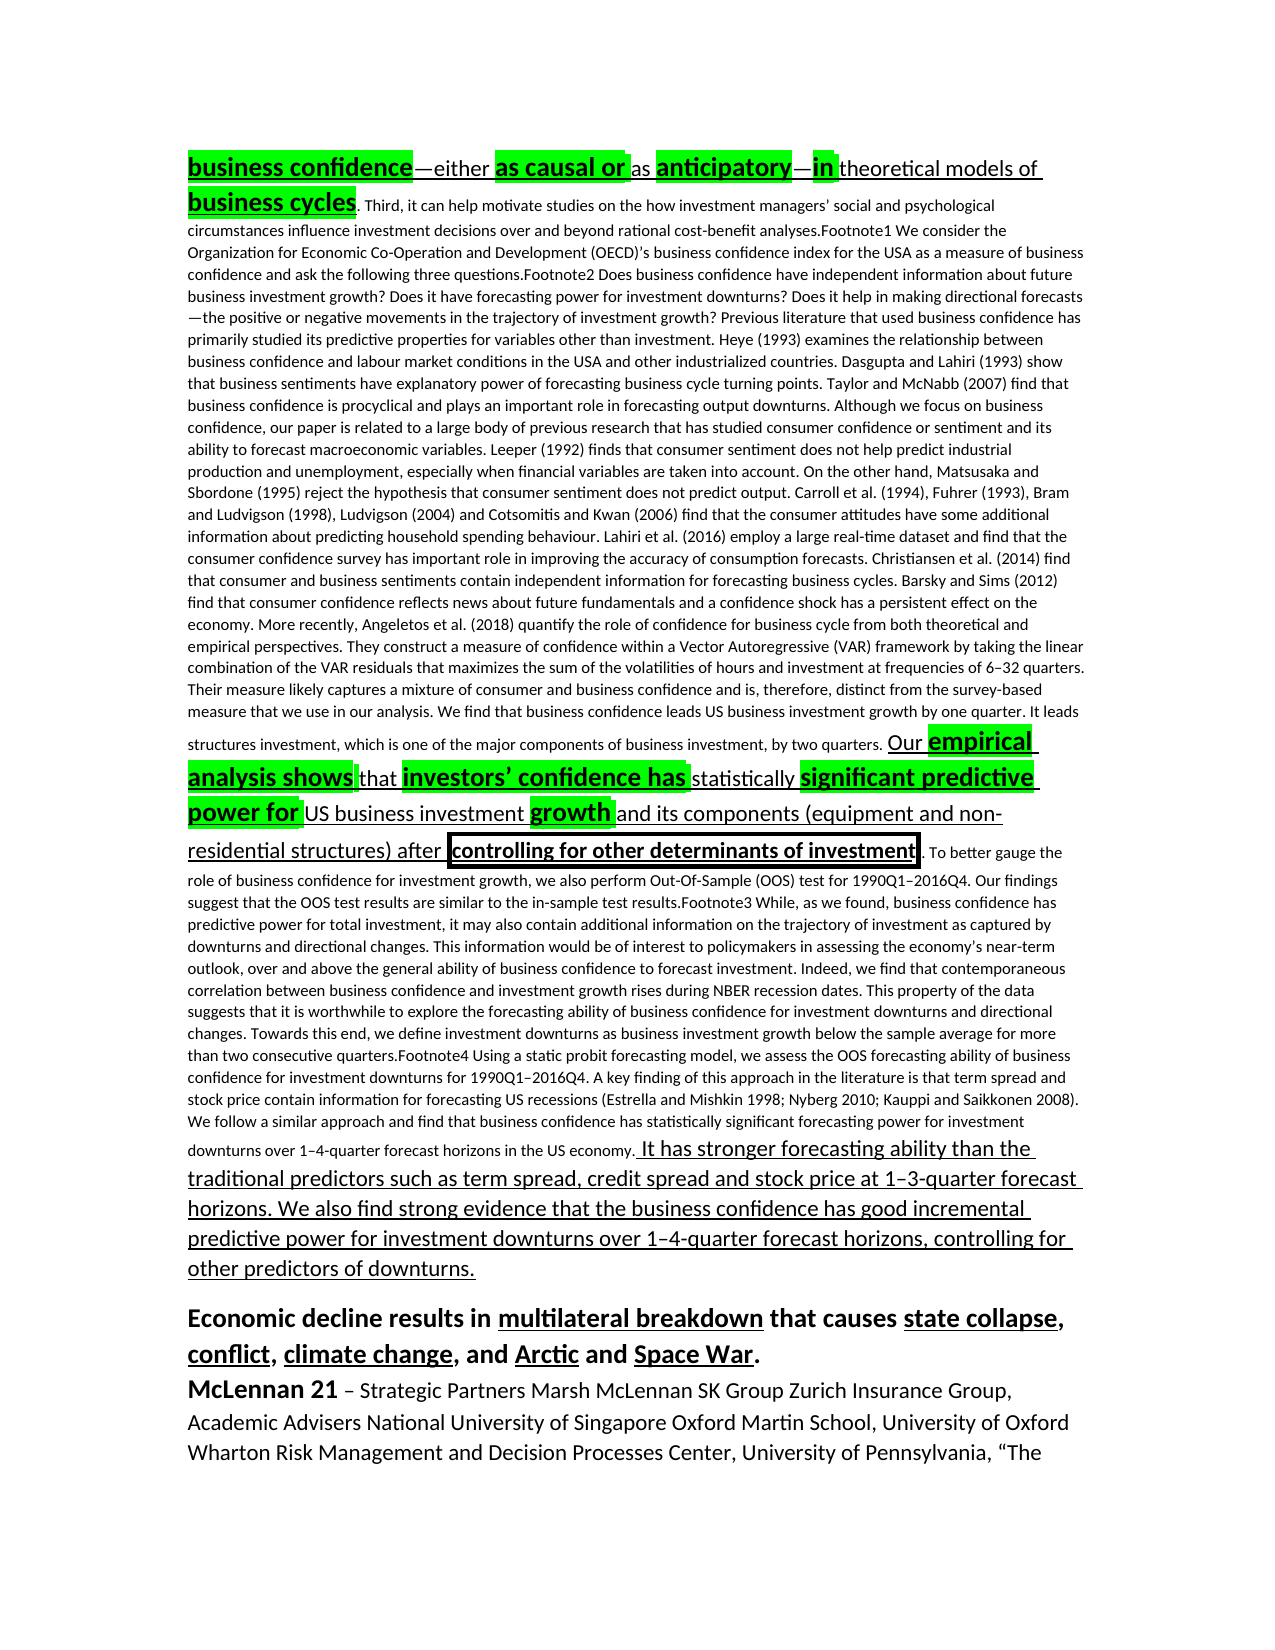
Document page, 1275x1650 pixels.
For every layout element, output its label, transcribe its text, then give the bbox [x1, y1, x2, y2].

subtitle Economic decline results in multilateral breakdown that causes state collapse, conflict, climate change, and Arctic and Space War. [187, 1301, 1087, 1370]
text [187, 1373, 1087, 1466]
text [187, 150, 1087, 1282]
